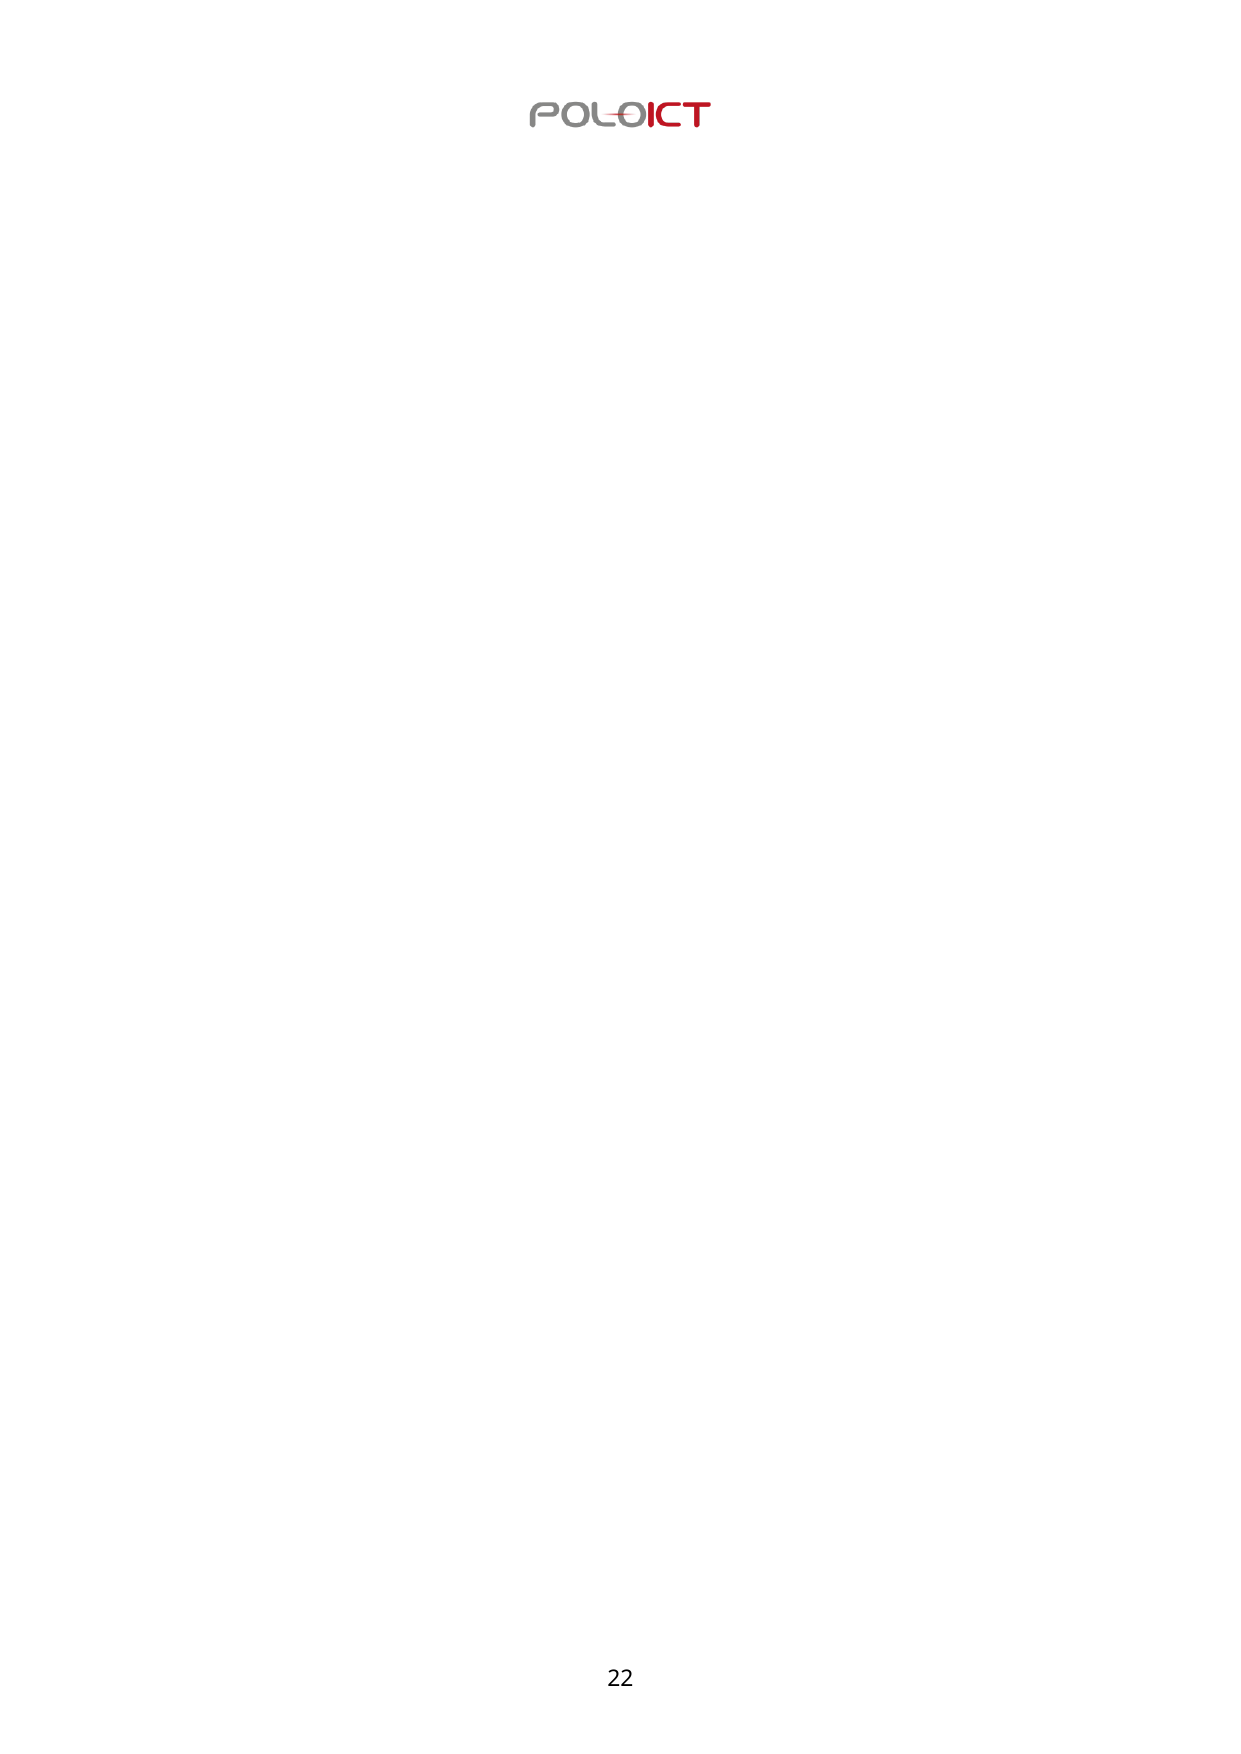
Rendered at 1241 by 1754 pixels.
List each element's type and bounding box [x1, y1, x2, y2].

picture [519, 91, 721, 137]
